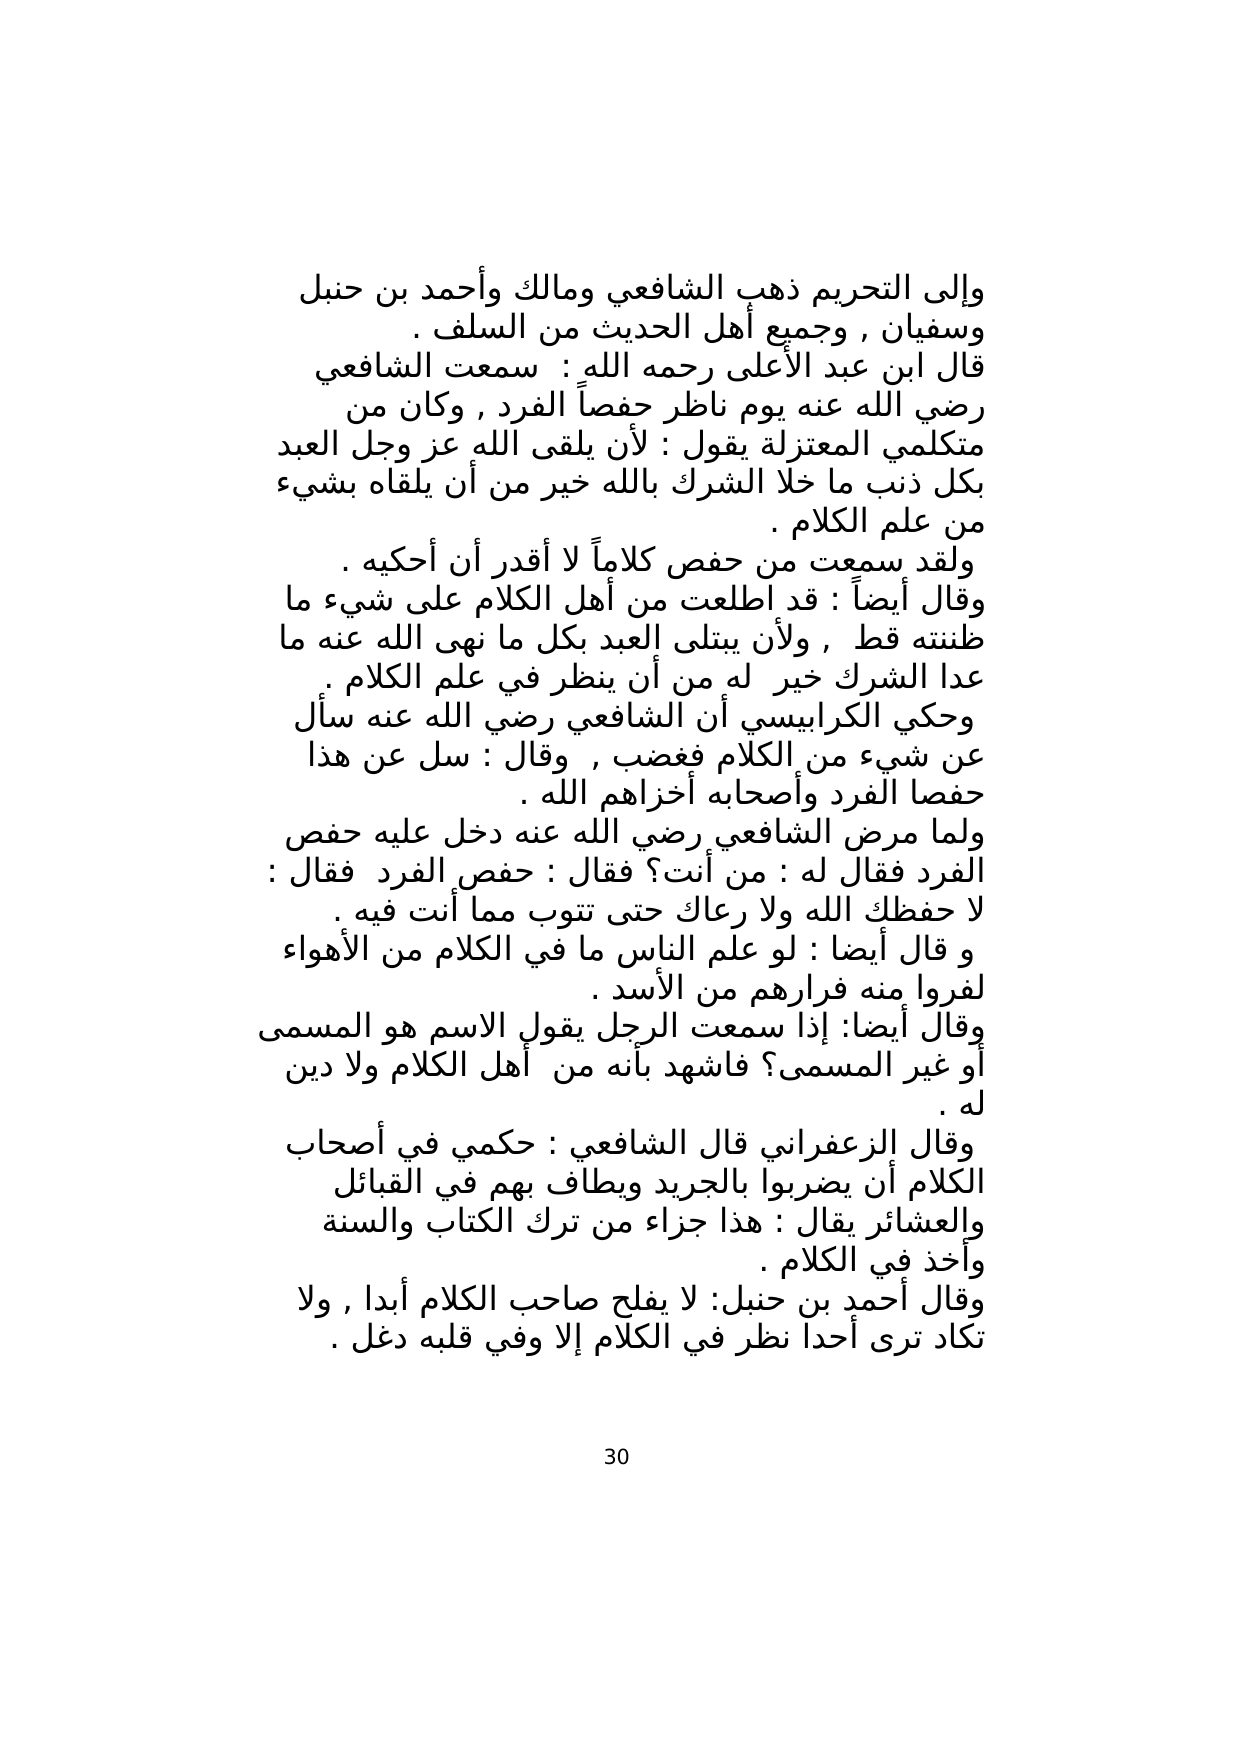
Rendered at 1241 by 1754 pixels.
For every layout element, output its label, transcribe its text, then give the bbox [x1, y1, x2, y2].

text وقال أيضا: إذا سمعت الرجل يقول الاسم هو المسمى أو غير المسمى؟ فاشهد بأنه من أهل الكلام ولا دين له . [254, 1007, 986, 1123]
text وقال أيضاً : قد اطلعت من أهل الكلام على شيء ما ظننته قط , ولأن يبتلى العبد بكل ما نهى الله عنه ما عدا الشرك خير له من أن ينظر في علم الكلام . [254, 579, 986, 696]
text وحكي الكرابيسي أن الشافعي رضي الله عنه سأل عن شيء من الكلام فغضب , وقال : سل عن هذا حفصا الفرد وأصحابه أخزاهم الله . [254, 696, 986, 813]
text و قال أيضا : لو علم الناس ما في الكلام من الأهواء لفروا منه فرارهم من الأسد . [254, 929, 986, 1007]
text وقال أحمد بن حنبل: لا يفلح صاحب الكلام أبدا , ولا تكاد ترى أحدا نظر في الكلام إلا وفي قلبه دغل . [254, 1279, 986, 1357]
text قال ابن عبد الأعلى رحمه الله : سمعت الشافعي رضي الله عنه يوم ناظر حفصاً الفرد , وكان من متكلمي المعتزلة يقول : لأن يلقى الله عز وجل العبد بكل ذنب ما خلا الشرك بالله خير من أن يلقاه بشيء من علم الكلام . [254, 346, 986, 541]
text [254, 269, 986, 346]
text ولقد سمعت من حفص كلاماً لا أقدر أن أحكيه . [254, 541, 986, 579]
text ولما مرض الشافعي رضي الله عنه دخل عليه حفص الفرد فقال له : من أنت؟ فقال : حفص الفرد فقال : لا حفظك الله ولا رعاك حتى تتوب مما أنت فيه . [254, 813, 986, 929]
text وقال الزعفراني قال الشافعي : حكمي في أصحاب الكلام أن يضربوا بالجريد ويطاف بهم في القبائل والعشائر يقال : هذا جزاء من ترك الكتاب والسنة وأخذ في الكلام . [254, 1123, 986, 1279]
